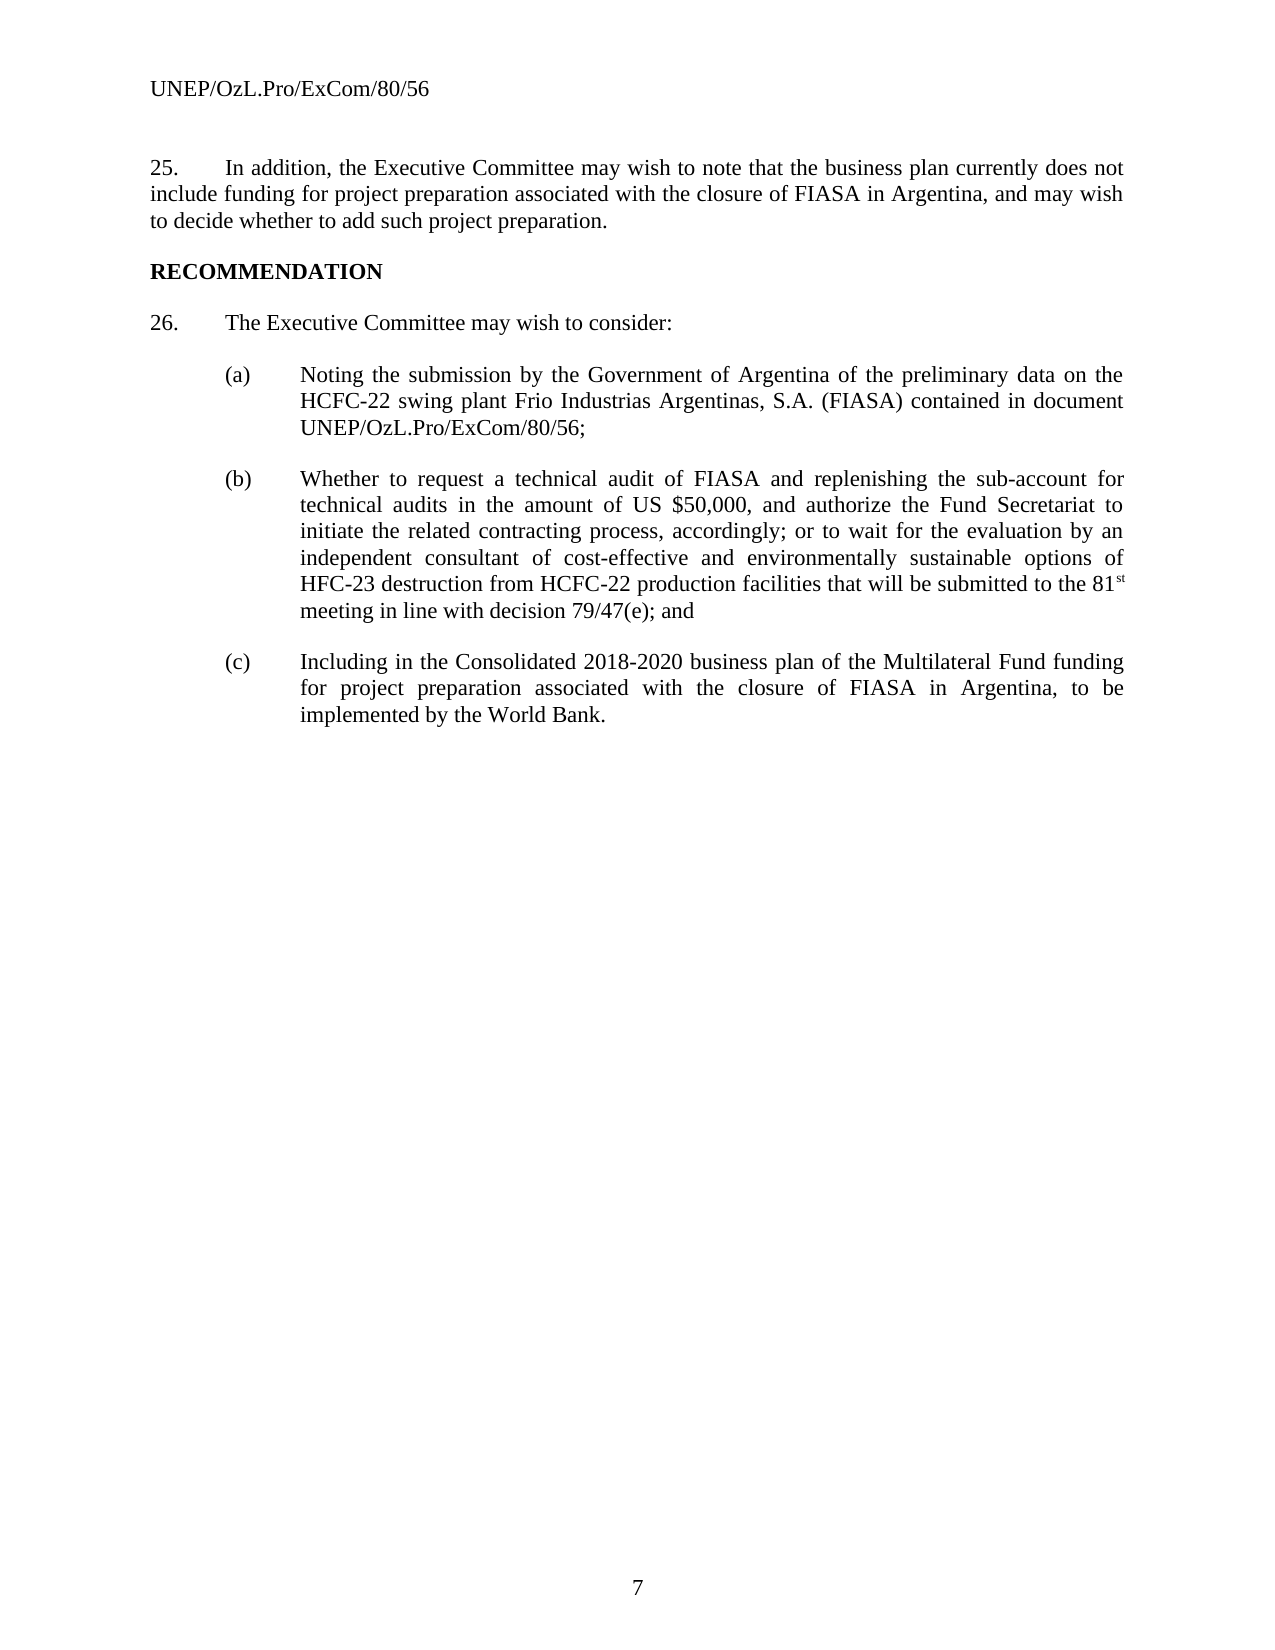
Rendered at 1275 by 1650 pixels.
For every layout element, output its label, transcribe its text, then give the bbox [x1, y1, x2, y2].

subtitle Noting the submission by the Government of Argentina of the preliminary data on the HCFC-22 swing plant Frio Industrias Argentinas, S.A. (FIASA) contained in document UNEP/OzL.Pro/ExCom/80/56; [225, 361, 1125, 440]
subtitle The Executive Committee may wish to consider: [150, 309, 1125, 336]
subtitle Including in the Consolidated 2018-2020 business plan of the Multilateral Fund funding for project preparation associated with the closure of FIASA in Argentina, to be implemented by the World Bank. [225, 648, 1125, 727]
subtitle Whether to request a technical audit of FIASA and replenishing the sub-account for technical audits in the amount of US $50,000, and authorize the Fund Secretariat to initiate the related contracting process, accordingly; or to wait for the evaluation by an independent consultant of cost-effective and environmentally sustainable options of HFC-23 destruction from HCFC-22 production facilities that will be submitted to the 81st meeting in line with decision 79/47(e); and [225, 465, 1125, 623]
text RECOMMENDATION [150, 258, 1125, 284]
subtitle In addition, the Executive Committee may wish to note that the business plan currently does not include funding for project preparation associated with the closure of FIASA in Argentina, and may wish to decide whether to add such project preparation. [150, 154, 1125, 233]
